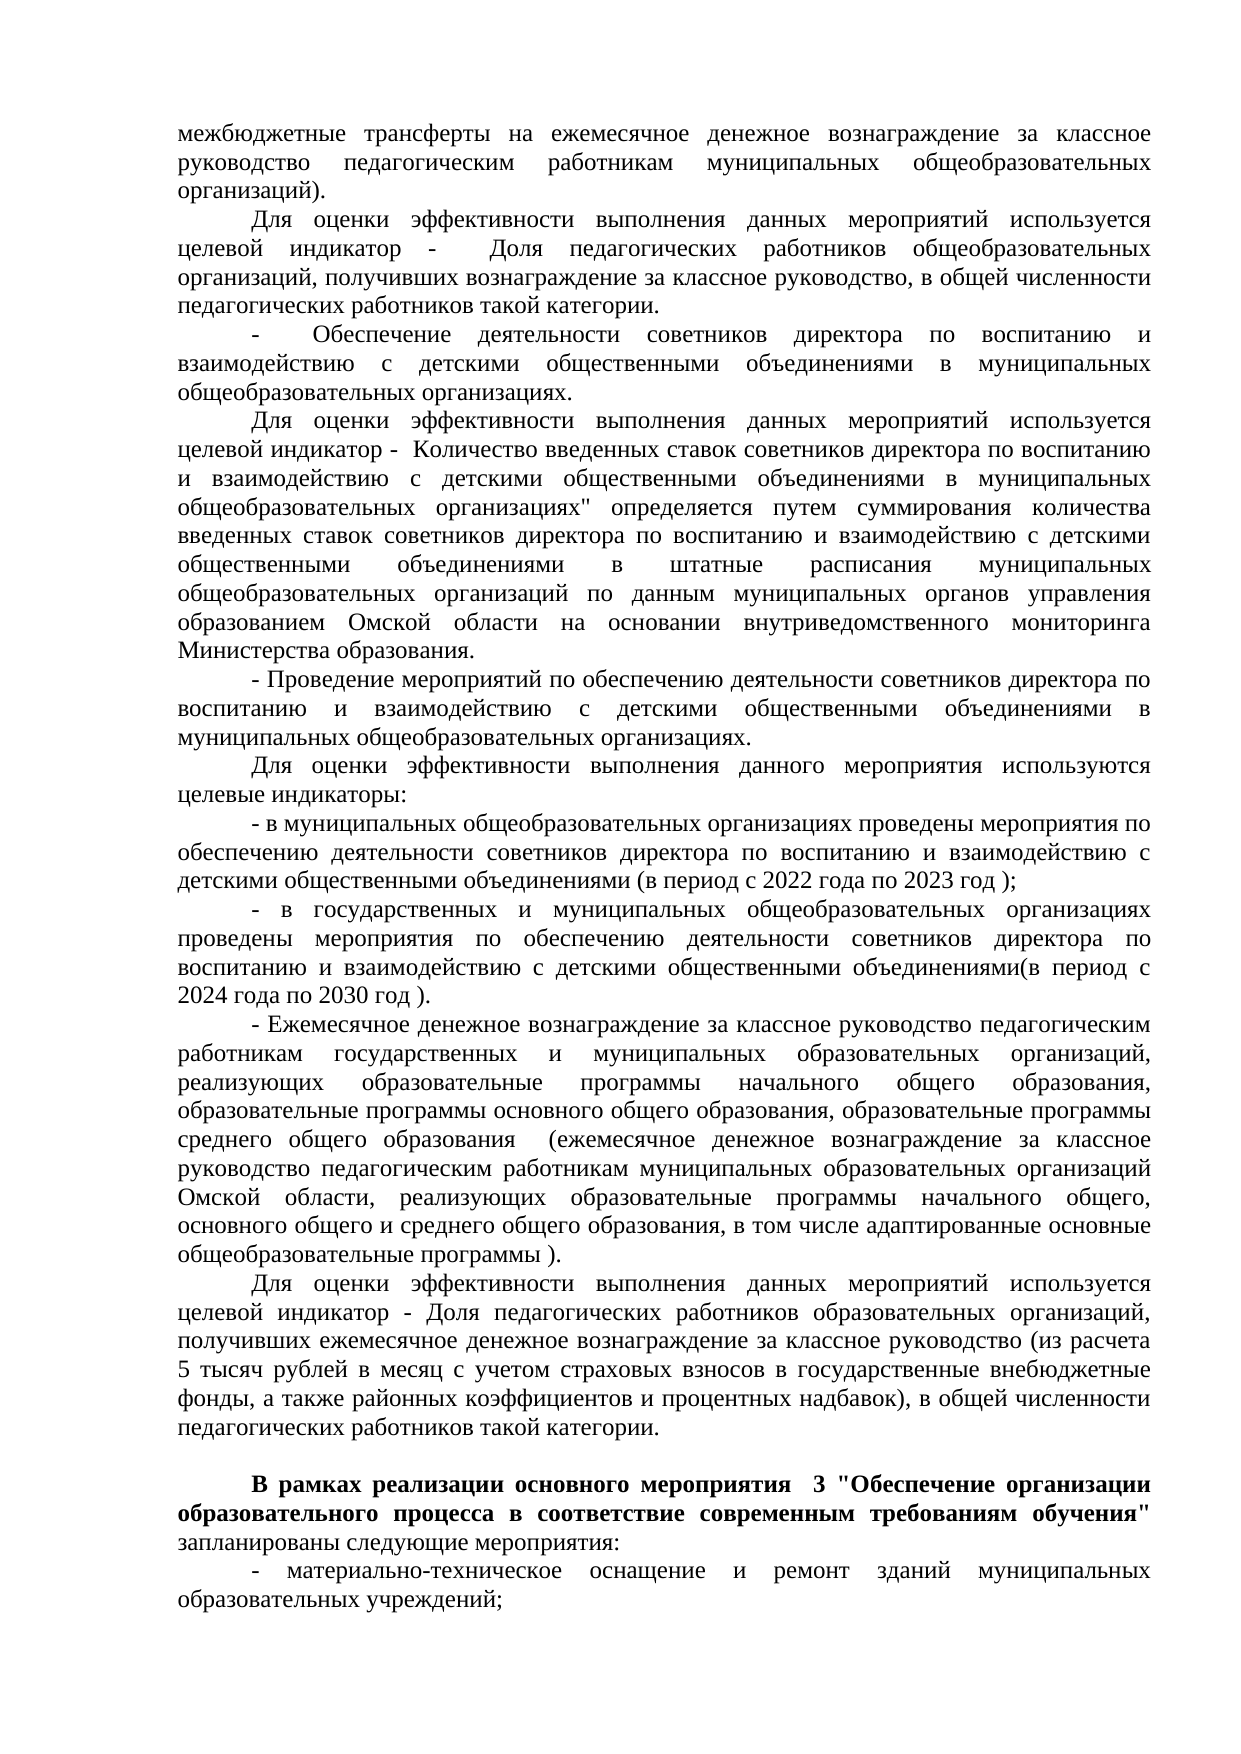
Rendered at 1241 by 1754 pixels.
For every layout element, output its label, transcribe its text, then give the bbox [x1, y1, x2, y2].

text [177, 118, 1152, 204]
text Для оценки эффективности выполнения данных мероприятий используется целевой индикатор - Доля педагогических работников образовательных организаций, получивших ежемесячное денежное вознаграждение за классное руководство (из расчета 5 тысяч рублей в месяц с учетом страховых взносов в государственные внебюджетные фонды, а также районных коэффициентов и процентных надбавок), в общей численности педагогических работников такой категории. [177, 1268, 1152, 1441]
text - в государственных и муниципальных общеобразовательных организациях проведены мероприятия по обеспечению деятельности советников директора по воспитанию и взаимодействию с детскими общественными объединениями(в период с 2024 года по 2030 год ). [177, 894, 1152, 1009]
text - Обеспечение деятельности советников директора по воспитанию и взаимодействию с детскими общественными объединениями в муниципальных общеобразовательных организациях. [177, 319, 1152, 406]
text Для оценки эффективности выполнения данных мероприятий используется целевой индикатор - Доля педагогических работников общеобразовательных организаций, получивших вознаграждение за классное руководство, в общей численности педагогических работников такой категории. [177, 204, 1152, 319]
text - материально-техническое оснащение и ремонт зданий муниципальных образовательных учреждений; [177, 1556, 1152, 1613]
text Для оценки эффективности выполнения данных мероприятий используется целевой индикатор - Количество введенных ставок советников директора по воспитанию и взаимодействию с детскими общественными объединениями в муниципальных общеобразовательных организациях" определяется путем суммирования количества введенных ставок советников директора по воспитанию и взаимодействию с детскими общественными объединениями в штатные расписания муниципальных общеобразовательных организаций по данным муниципальных органов управления образованием Омской области на основании внутриведомственного мониторинга Министерства образования. [177, 406, 1152, 664]
text - Ежемесячное денежное вознаграждение за классное руководство педагогическим работникам государственных и муниципальных образовательных организаций, реализующих образовательные программы начального общего образования, образовательные программы основного общего образования, образовательные программы среднего общего образования (ежемесячное денежное вознаграждение за классное руководство педагогическим работникам муниципальных образовательных организаций Омской области, реализующих образовательные программы начального общего, основного общего и среднего общего образования, в том числе адаптированные основные общеобразовательные программы ). [177, 1009, 1152, 1268]
text - Проведение мероприятий по обеспечению деятельности советников директора по воспитанию и взаимодействию с детскими общественными объединениями в муниципальных общеобразовательных организациях. [177, 664, 1152, 751]
text В рамках реализации основного мероприятия 3 "Обеспечение организации образовательного процесса в соответствие современным требованиям обучения" запланированы следующие мероприятия: [177, 1469, 1152, 1556]
text - в муниципальных общеобразовательных организациях проведены мероприятия по обеспечению деятельности советников директора по воспитанию и взаимодействию с детскими общественными объединениями (в период с 2022 года по 2023 год ); [177, 808, 1152, 894]
text Для оценки эффективности выполнения данного мероприятия используются целевые индикаторы: [177, 751, 1152, 808]
